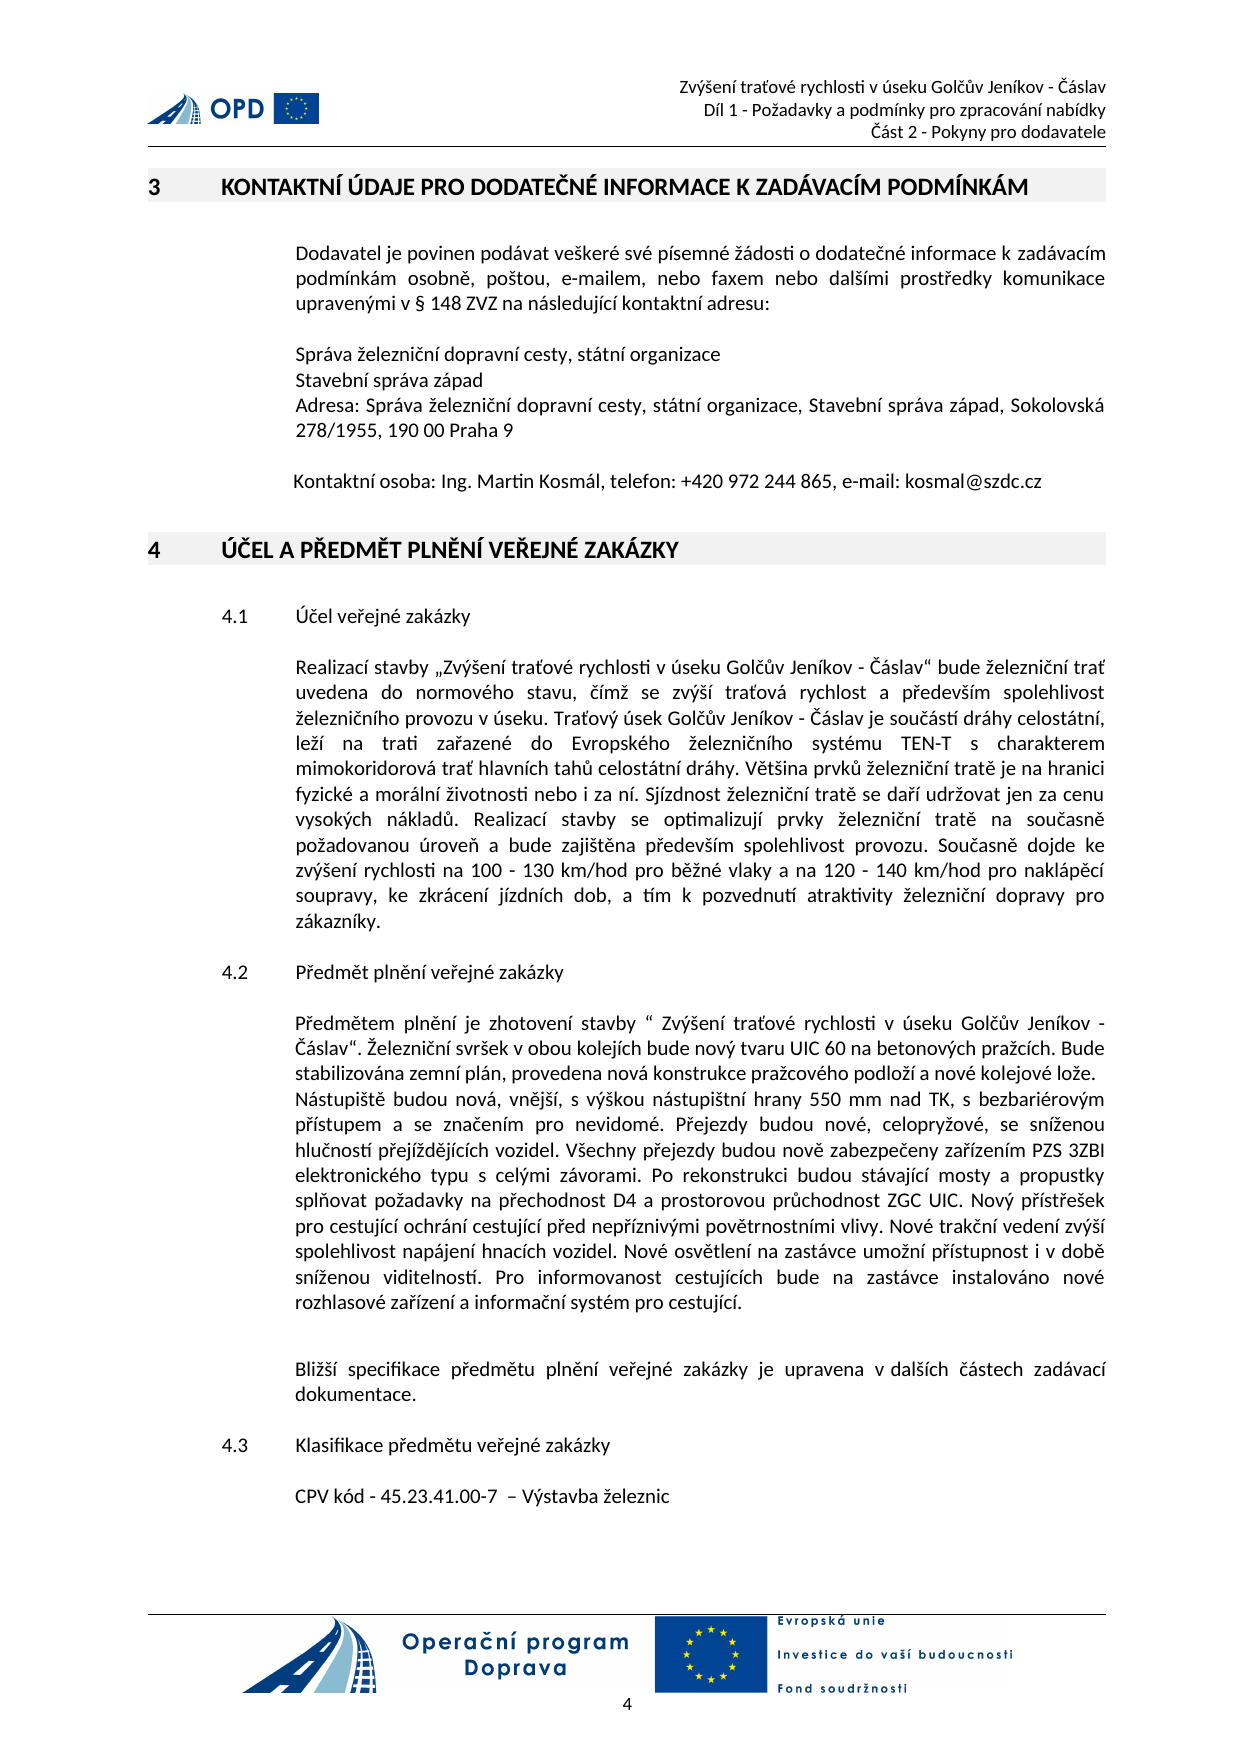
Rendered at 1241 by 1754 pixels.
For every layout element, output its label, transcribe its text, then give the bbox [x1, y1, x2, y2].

list Klasifikace předmětu veřejné zakázky [222, 1432, 1106, 1458]
text Nástupiště budou nová, vnější, s výškou nástupištní hrany 550 mm nad TK, s bezbariérovým přístupem a se značením pro nevidomé. Přejezdy budou nové, celopryžové, se sníženou hlučností přejíždějících vozidel. Všechny přejezdy budou nově zabezpečeny zařízením PZS 3ZBI elektronického typu s celými závorami. Po rekonstrukci budou stávající mosty a propustky splňovat požadavky na přechodnost D4 a prostorovou průchodnost ZGC UIC. Nový přístřešek pro cestující ochrání cestující před nepříznivými povětrnostními vlivy. Nové trakční vedení zvýší spolehlivost napájení hnacích vozidel. Nové osvětlení na zastávce umožní přístupnost i v době sníženou viditelností. Pro informovanost cestujících bude na zastávce instalováno nové rozhlasové zařízení a informační systém pro cestující. [295, 1086, 1106, 1315]
text Realizací stavby „Zvýšení traťové rychlosti v úseku Golčův Jeníkov - Čáslav“ bude železniční trať uvedena do normového stavu, čímž se zvýší traťová rychlost a především spolehlivost železničního provozu v úseku. Traťový úsek Golčův Jeníkov - Čáslav je součástí dráhy celostátní, leží na trati zařazené do Evropského železničního systému TEN-T s charakterem mimokoridorová trať hlavních tahů celostátní dráhy. Většina prvků železniční tratě je na hranici fyzické a morální životnosti nebo i za ní. Sjízdnost železniční tratě se daří udržovat jen za cenu vysokých nákladů. Realizací stavby se optimalizují prvky železniční tratě na současně požadovanou úroveň a bude zajištěna především spolehlivost provozu. Současně dojde ke zvýšení rychlosti na 100 - 130 km/hod pro běžné vlaky a na 120 - 140 km/hod pro naklápěcí soupravy, ke zkrácení jízdních dob, a tím k pozvednutí atraktivity železniční dopravy pro zákazníky. [295, 654, 1106, 933]
text Bližší specifikace předmětu plnění veřejné zakázky je upravena v dalších částech zadávací dokumentace. [295, 1356, 1106, 1407]
text Předmětem plnění je zhotovení stavby “ Zvýšení traťové rychlosti v úseku Golčův Jeníkov - Čáslav“. Železniční svršek v obou kolejích bude nový tvaru UIC 60 na betonových pražcích. Bude stabilizována zemní plán, provedena nová konstrukce pražcového podloží a nové kolejové lože. [295, 1010, 1106, 1086]
text Adresa: Správa železniční dopravní cesty, státní organizace, Stavební správa západ, Sokolovská 278/1955, 190 00 Praha 9 [295, 392, 1106, 443]
text CPV kód - 45.23.41.00-7 – Výstavba železnic [221, 1483, 1106, 1508]
list Účel veřejné zakázky [222, 603, 1106, 628]
list Předmět plnění veřejné zakázky [222, 959, 1106, 984]
subtitle KONTAKTNÍ ÚDAJE PRO DODATEČNÉ INFORMACE K ZADÁVACÍM PODMÍNKÁM [148, 168, 1106, 202]
picture [242, 1615, 1012, 1693]
text Dodavatel je povinen podávat veškeré své písemné žádosti o dodatečné informace k zadávacím podmínkám osobně, poštou, e-mailem, nebo faxem nebo dalšími prostředky komunikace upravenými v § 148 ZVZ na následující kontaktní adresu: [295, 240, 1106, 316]
text Správa železniční dopravní cesty, státní organizace [295, 341, 1106, 367]
subtitle ÚČEL A PŘEDMĚT PLNĚNÍ VEŘEJNÉ ZAKÁZKY [148, 532, 1106, 565]
text Stavební správa západ [295, 367, 1106, 392]
text Kontaktní osoba: Ing. Martin Kosmál, telefon: +420 972 244 865, e-mail: kosmal@szdc.cz [148, 468, 1106, 494]
picture [147, 93, 319, 124]
